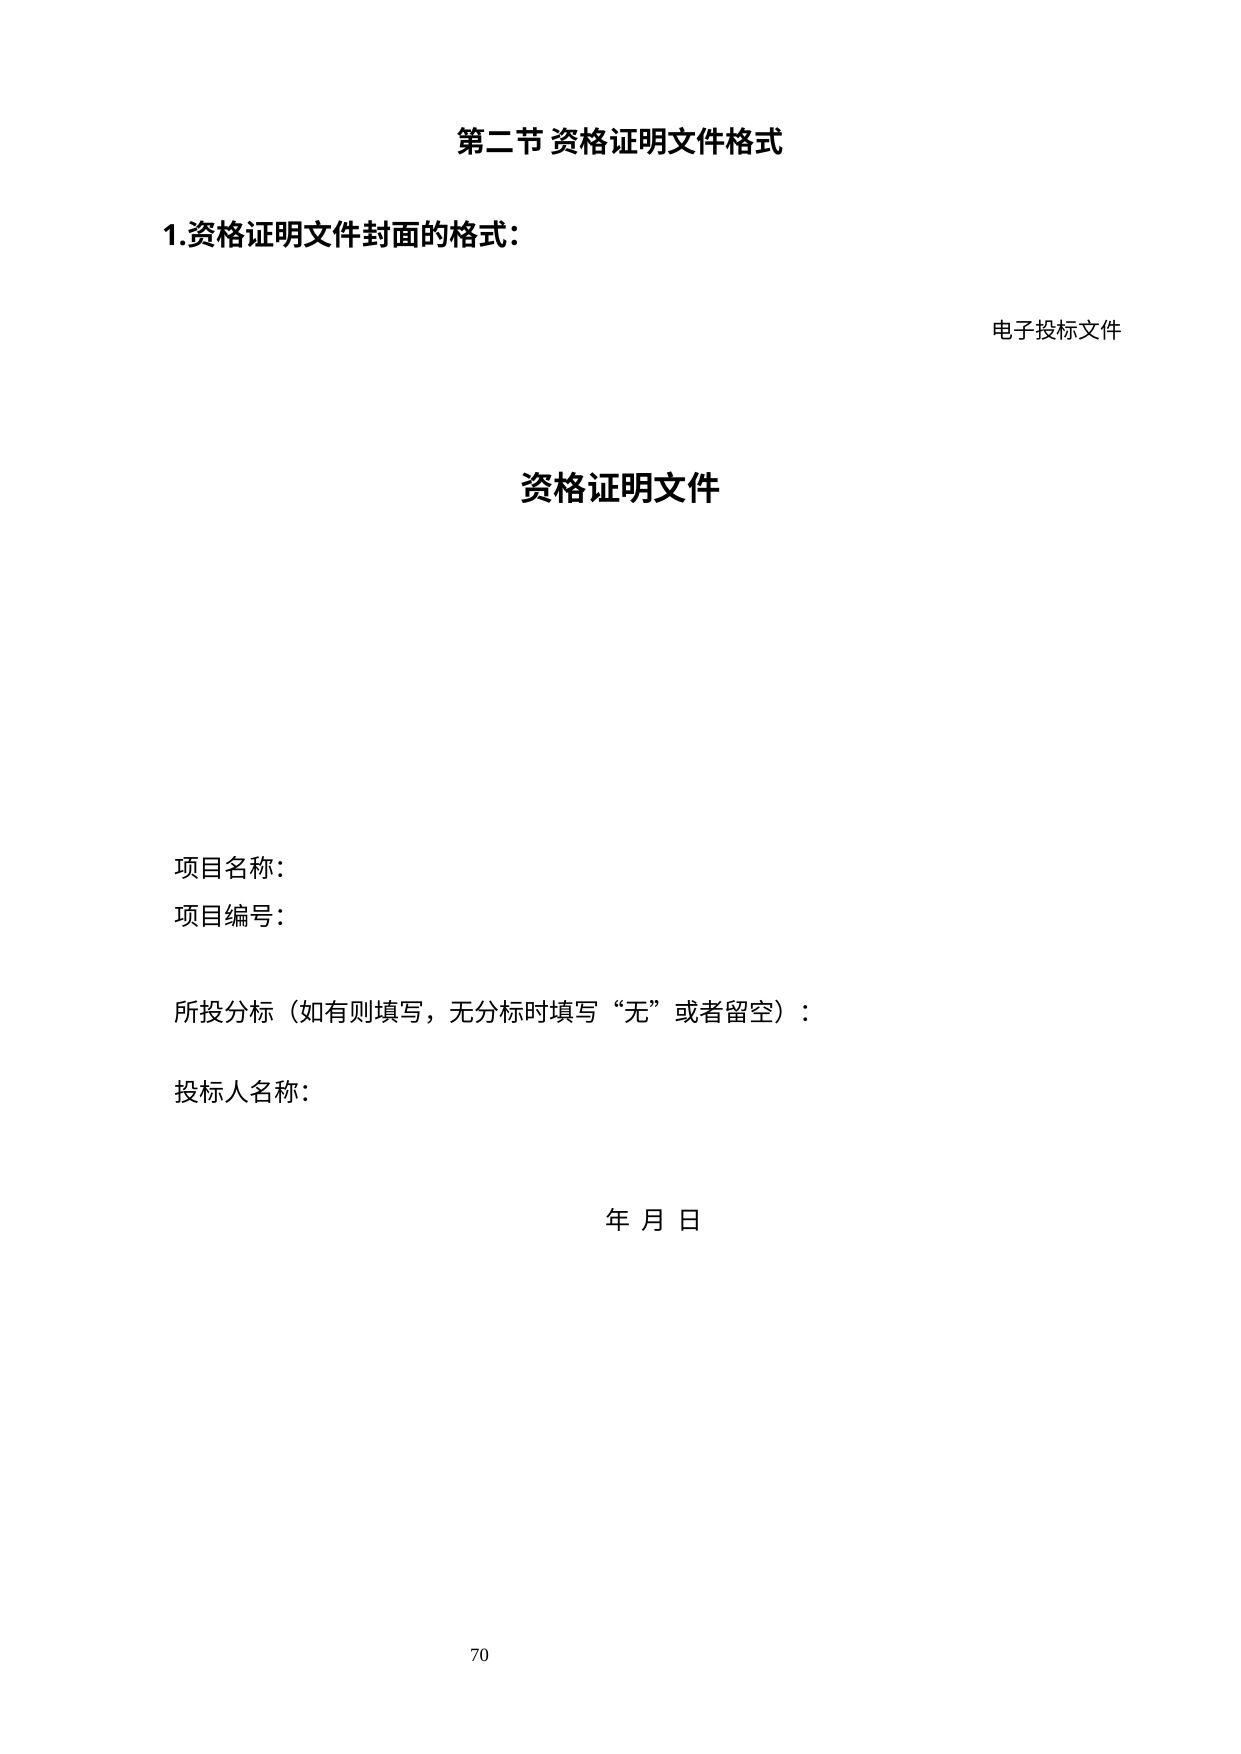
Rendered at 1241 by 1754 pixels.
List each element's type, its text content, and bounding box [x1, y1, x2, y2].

text 电子投标文件 [118, 313, 1122, 344]
text 资格证明文件 [118, 461, 1122, 509]
text 项目名称： [118, 848, 1122, 884]
text 1.资格证明文件封面的格式： [118, 211, 1122, 254]
text 年 月 日 [118, 1200, 1122, 1236]
text 投标人名称： [118, 1073, 1122, 1109]
text 项目编号： [118, 897, 1122, 933]
text 第二节 资格证明文件格式 [118, 118, 1122, 160]
text 所投分标（如有则填写，无分标时填写“无”或者留空）： [118, 992, 1122, 1028]
